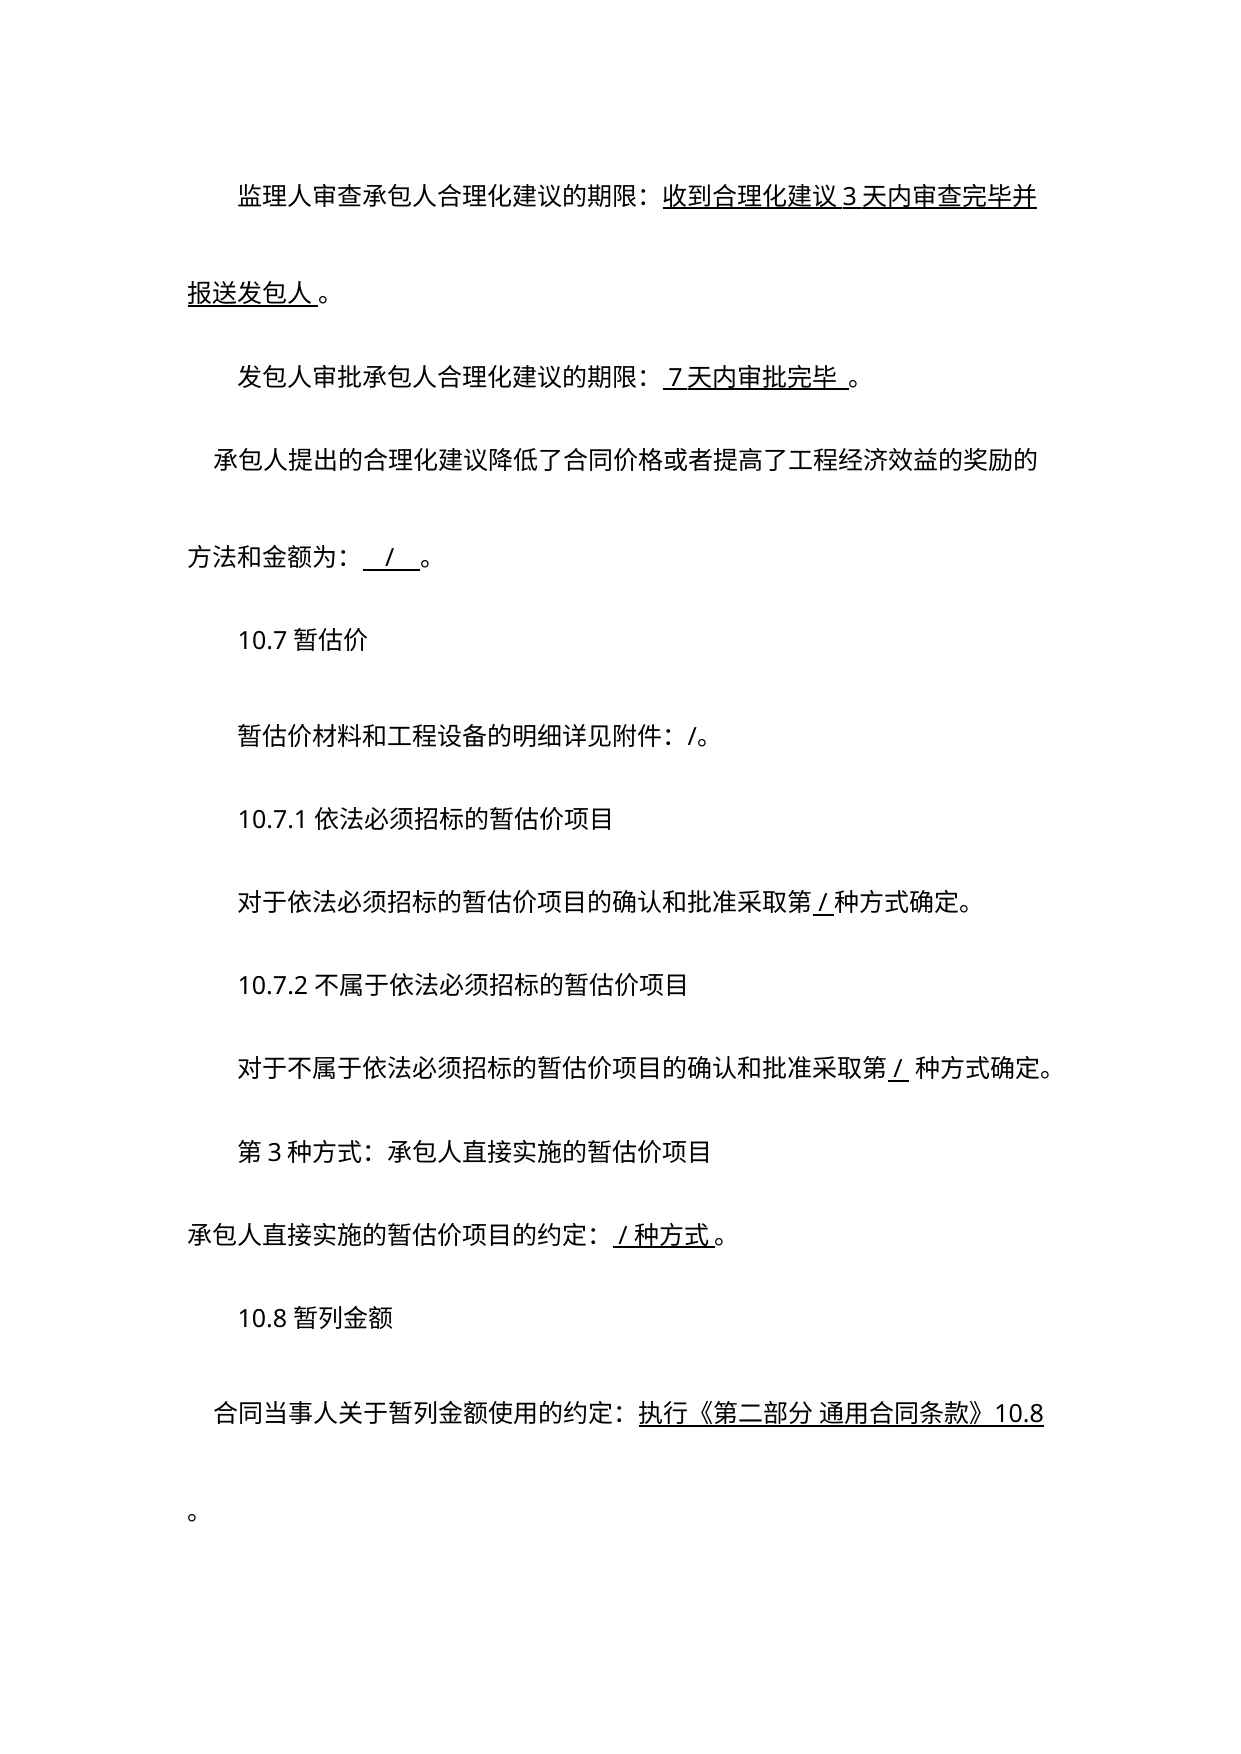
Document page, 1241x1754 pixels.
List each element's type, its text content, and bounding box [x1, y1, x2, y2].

text 10.8 暂列金额 [187, 1284, 1053, 1349]
text 暂估价材料和工程设备的明细详见附件：/。 [187, 702, 1053, 767]
text 第3种方式：承包人直接实施的暂估价项目 [187, 1118, 1053, 1183]
text 监理人审查承包人合理化建议的期限：收到合理化建议3天内审查完毕并报送发包人 。 [187, 162, 1053, 324]
text 对于依法必须招标的暂估价项目的确认和批准采取第 / 种方式确定。 [187, 868, 1053, 933]
text 10.7.1 依法必须招标的暂估价项目 [187, 785, 1053, 850]
text 发包人审批承包人合理化建议的期限： 7天内审批完毕 。 [187, 343, 1053, 408]
text 10.7.2 不属于依法必须招标的暂估价项目 [187, 951, 1053, 1016]
text 合同当事人关于暂列金额使用的约定：执行《第二部分 通用合同条款》10.8 。 [187, 1379, 1053, 1542]
text 对于不属于依法必须招标的暂估价项目的确认和批准采取第 / 种方式确定。 [187, 1034, 1053, 1099]
text 10.7 暂估价 [187, 606, 1053, 671]
text 承包人提出的合理化建议降低了合同价格或者提高了工程经济效益的奖励的方法和金额为： / 。 [187, 426, 1053, 588]
text 承包人直接实施的暂估价项目的约定： / 种方式 。 [187, 1201, 1053, 1266]
